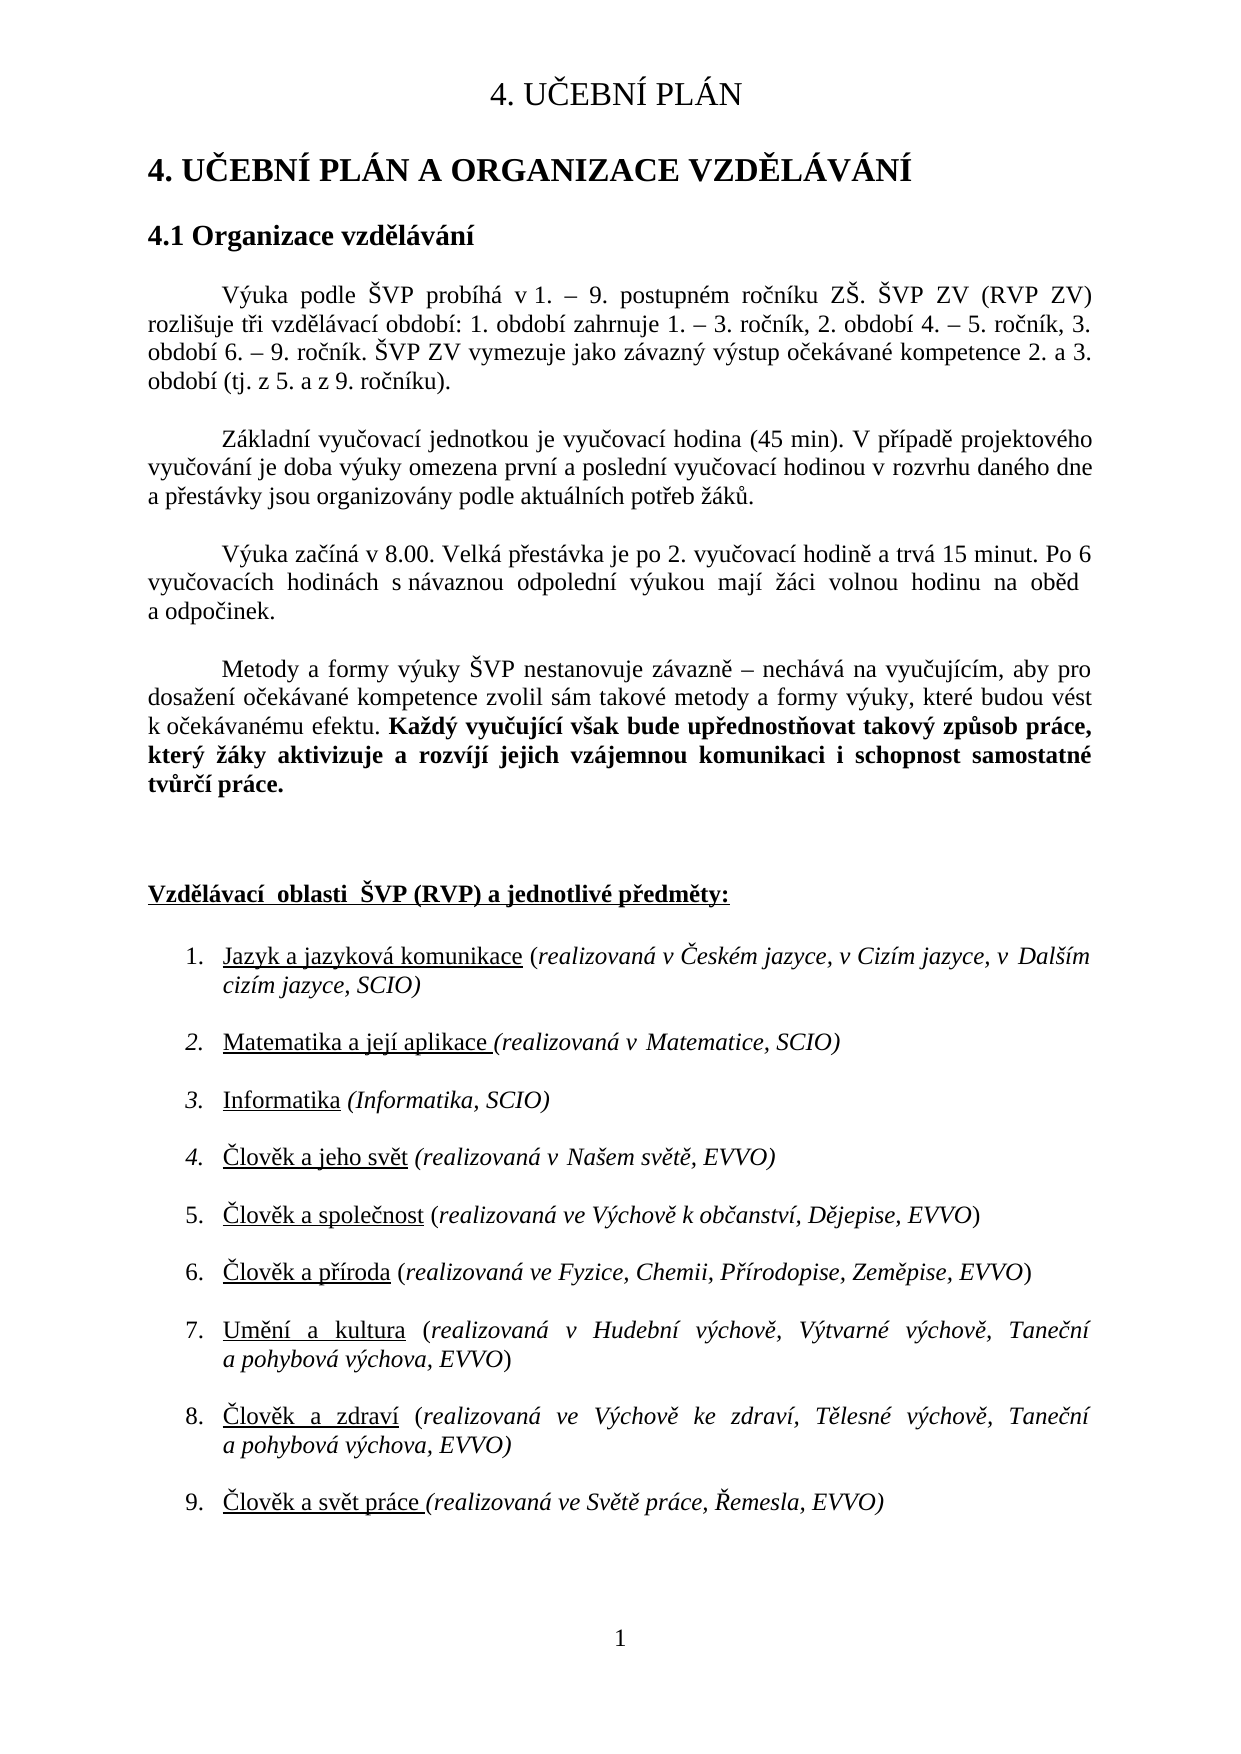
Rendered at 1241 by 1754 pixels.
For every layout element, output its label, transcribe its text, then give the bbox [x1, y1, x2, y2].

text Metody a formy výuky ŠVP nestanovuje závazně – nechává na vyučujícím, aby pro dosažení očekávané kompetence zvolil sám takové metody a formy výuky, které budou vést k očekávanému efektu. Každý vyučující však bude upřednostňovat takový způsob práce, který žáky aktivizuje a rozvíjí jejich vzájemnou komunikaci i schopnost samostatné tvůrčí práce. [148, 654, 1092, 797]
list Člověk a svět práce (realizovaná ve Světě práce, Řemesla, EVVO) [185, 1487, 1092, 1516]
text Vzdělávací oblasti ŠVP (RVP) a jednotlivé předměty: [148, 879, 730, 904]
text 4. UČEBNÍ PLÁN A ORGANIZACE VZDĚLÁVÁNÍ [148, 151, 1092, 189]
list Člověk a jeho svět (realizovaná v Našem světě, EVVO) [185, 1142, 1092, 1171]
text 4.1 Organizace vzdělávání [148, 218, 1092, 251]
text Výuka podle ŠVP probíhá v 1. – 9. postupném ročníku ZŠ. ŠVP ZV (RVP ZV) rozlišuje tři vzdělávací období: 1. období zahrnuje 1. – 3. ročník, 2. období 4. – 5. ročník, 3. období 6. – 9. ročník. ŠVP ZV vymezuje jako závazný výstup očekávané kompetence 2. a 3. období (tj. z 5. a z 9. ročníku). [148, 280, 1092, 395]
list Člověk a zdraví (realizovaná ve Výchově ke zdraví, Tělesné výchově, Taneční a pohybová výchova, EVVO) [185, 1401, 1092, 1459]
list Umění a kultura (realizovaná v Hudební výchově, Výtvarné výchově, Taneční a pohybová výchova, EVVO) [185, 1315, 1092, 1372]
text Výuka začíná v 8.00. Velká přestávka je po 2. vyučovací hodině a trvá 15 minut. Po 6 vyučovacích hodinách s návaznou odpolední výukou mají žáci volnou hodinu na oběd a odpočinek. [148, 539, 1092, 625]
list Člověk a příroda (realizovaná ve Fyzice, Chemii, Přírodopise, Zeměpise, EVVO) [185, 1257, 1092, 1286]
text Základní vyučovací jednotkou je vyučovací hodina (45 min). V případě projektového vyučování je doba výuky omezena první a poslední vyučovací hodinou v rozvrhu daného dne a přestávky jsou organizovány podle aktuálních potřeb žáků. [148, 424, 1092, 510]
list Matematika a její aplikace (realizovaná v Matematice, SCIO) [185, 1027, 1092, 1056]
list Člověk a společnost (realizovaná ve Výchově k občanství, Dějepise, EVVO) [185, 1200, 1092, 1229]
list Jazyk a jazyková komunikace (realizovaná v Českém jazyce, v Cizím jazyce, v Dalším cizím jazyce, SCIO) [185, 941, 1092, 999]
list Informatika (Informatika, SCIO) [185, 1085, 1092, 1114]
